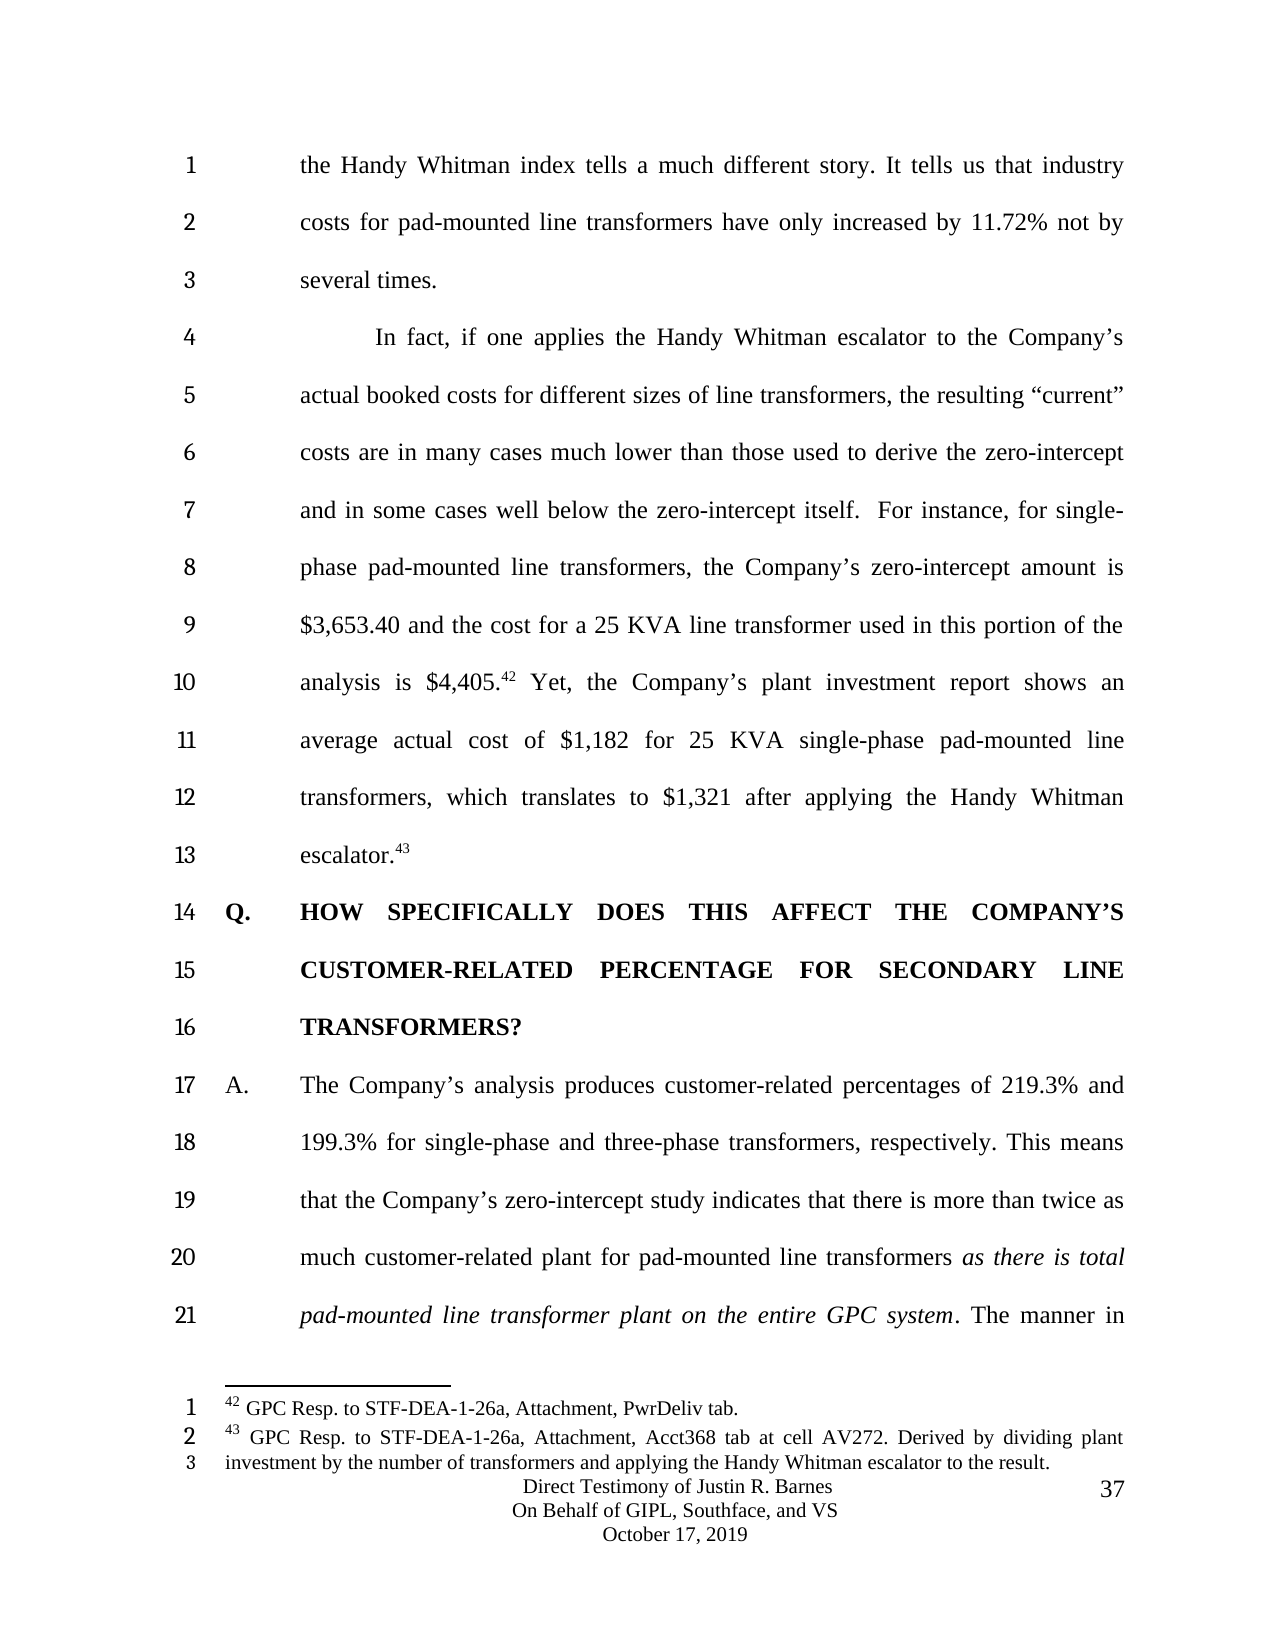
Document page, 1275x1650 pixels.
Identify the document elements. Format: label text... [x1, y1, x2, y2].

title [225, 1070, 1125, 1329]
title In fact, if one applies the Handy Whitman escalator to the Company’s actual booked costs for different sizes of line transformers, the resulting “current” costs are in many cases much lower than those used to derive the zero-intercept and in some cases well below the zero-intercept itself. For instance, for single-phase pad-mounted line transformers, the Company’s zero-intercept amount is $3,653.40 and the cost for a 25 KVA line transformer used in this portion of the analysis is $4,405. Yet, the Company’s plant investment report shows an average actual cost of $1,182 for 25 KVA single-phase pad-mounted line transformers, which translates to $1,321 after applying the Handy Whitman escalator. [225, 322, 1125, 869]
subtitle Q. How Specifically does this affect the Company’s customer-related percentage for secondary Line transformers? [225, 897, 1125, 1041]
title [225, 150, 1125, 294]
